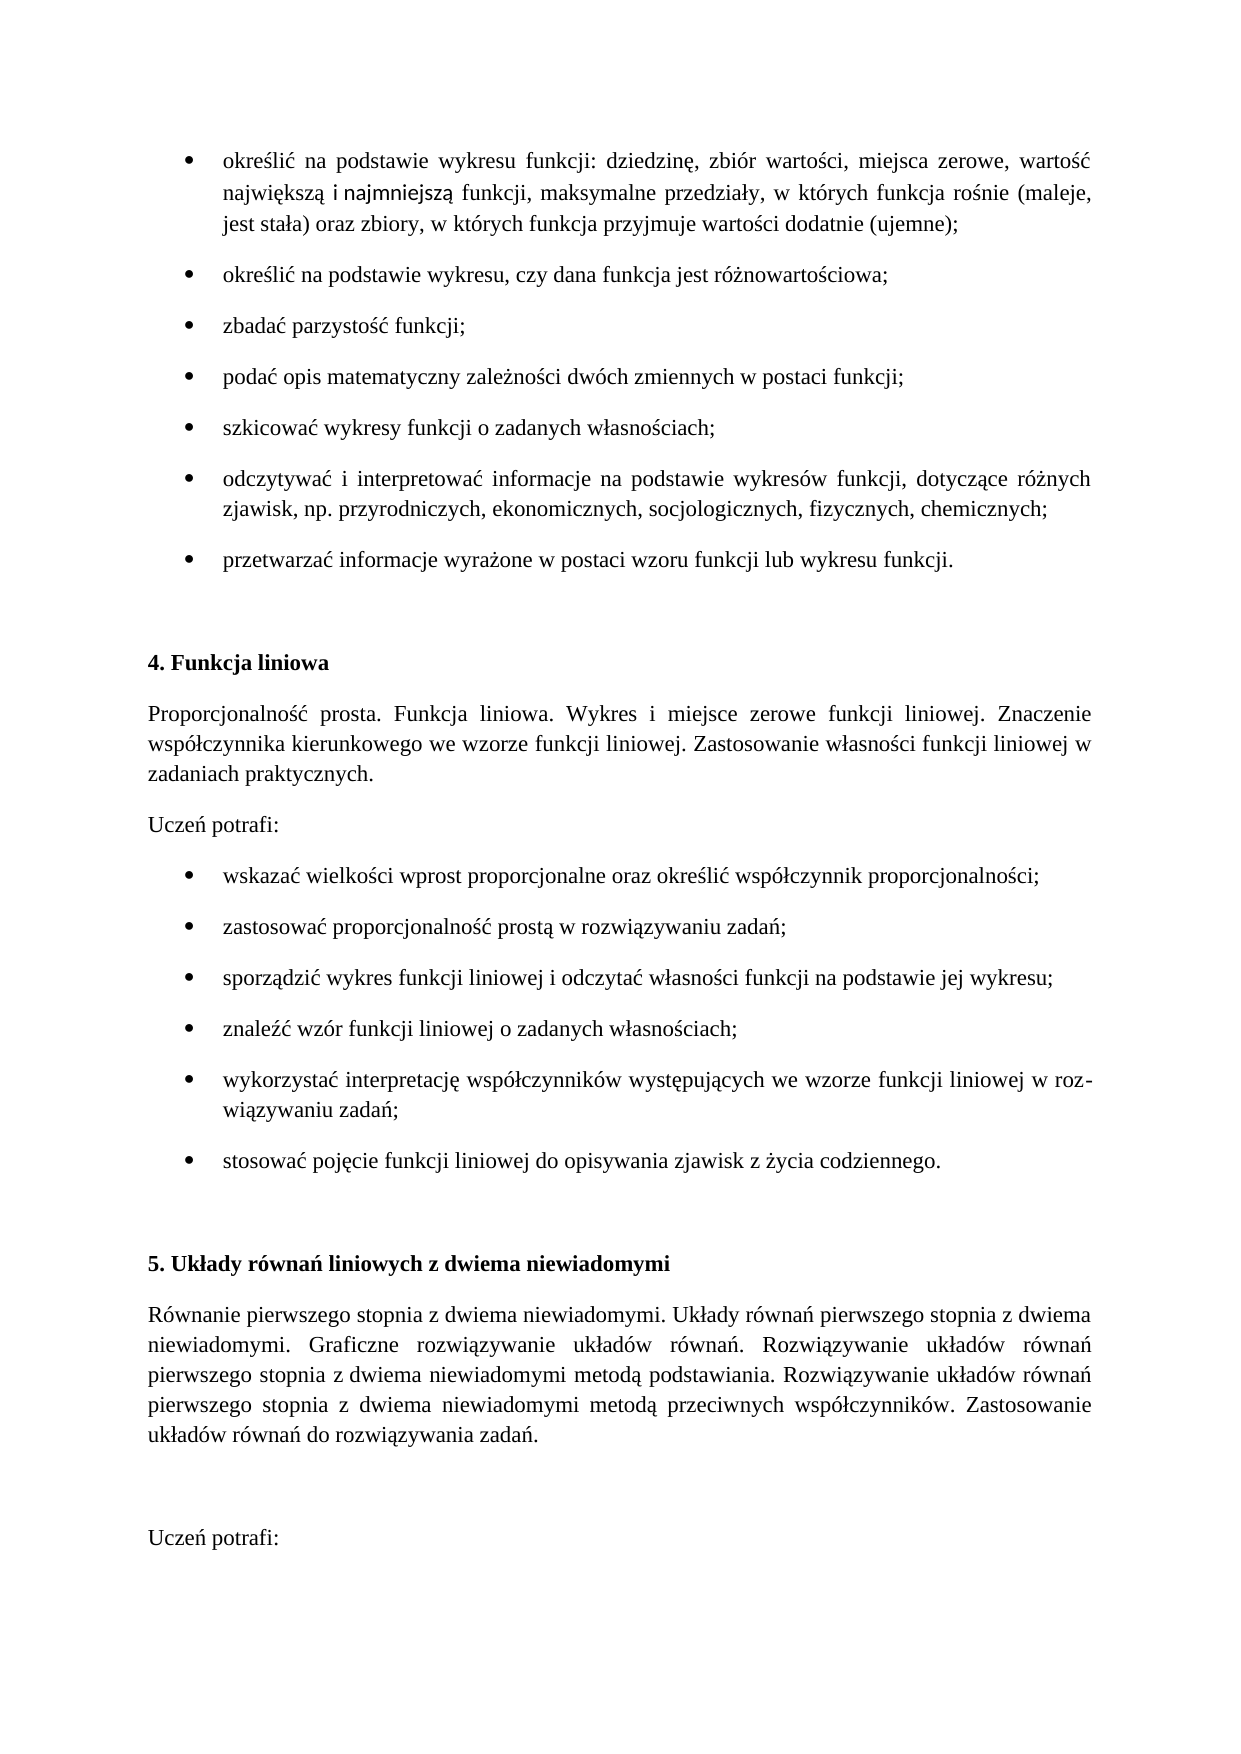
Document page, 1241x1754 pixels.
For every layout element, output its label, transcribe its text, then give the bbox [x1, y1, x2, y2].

text Uczeń potrafi: [148, 1523, 1093, 1550]
list znaleźć wzór funkcji liniowej o zadanych własnościach; [185, 1015, 1093, 1042]
text Uczeń potrafi: [148, 811, 1093, 837]
text Proporcjonalność prosta. Funkcja liniowa. Wykres i miejsce zerowe funkcji liniowej. Znaczenie współczynnika kierunkowego we wzorze funkcji liniowej. Zastosowanie własności funkcji liniowej w zadaniach praktycznych. [148, 699, 1093, 786]
list podać opis matematyczny zależności dwóch zmiennych w postaci funkcji; [185, 363, 1093, 389]
text 4. Funkcja liniowa [148, 648, 1093, 675]
text Równanie pierwszego stopnia z dwiema niewiadomymi. Układy równań pierwszego stopnia z dwiema niewiadomymi. Graficzne rozwiązywanie układów równań. Rozwiązywanie układów równań pierwszego stopnia z dwiema niewiadomymi metodą podstawiania. Rozwiązywanie układów równań pierwszego stopnia z dwiema niewiadomymi metodą przeciwnych współczynników. Zastosowanie układów równań do rozwiązywania zadań. [148, 1301, 1093, 1448]
list zastosować proporcjonalność prostą w rozwiązywaniu zadań; [185, 913, 1093, 939]
list stosować pojęcie funkcji liniowej do opisywania zjawisk z życia codziennego. [185, 1147, 1093, 1174]
list przetwarzać informacje wyrażone w postaci wzoru funkcji lub wykresu funkcji. [185, 546, 1093, 573]
list sporządzić wykres funkcji liniowej i odczytać własności funkcji na podstawie jej wykresu; [185, 964, 1093, 991]
list zbadać parzystość funkcji; [185, 312, 1093, 338]
text 5. Układy równań liniowych z dwiema niewiadomymi [148, 1249, 1093, 1276]
list określić na podstawie wykresu funkcji: dziedzinę, zbiór wartości, miejsca zerowe, wartość największą i najmniejszą funkcji, maksymalne przedziały, w których funkcja rośnie (maleje, jest stała) oraz zbiory, w których funkcja przyjmuje wartości dodatnie (ujemne); [185, 148, 1093, 236]
list odczytywać i interpretować informacje na podstawie wykresów funkcji, dotyczące różnych zjawisk, np. przyrodniczych, ekonomicznych, socjologicznych, fizycznych, chemicznych; [185, 465, 1093, 522]
list określić na podstawie wykresu, czy dana funkcja jest różnowartościowa; [185, 261, 1093, 287]
list wykorzystać interpretację współczynników występujących we wzorze funkcji liniowej w rozwiązywaniu zadań; [185, 1066, 1093, 1123]
list wskazać wielkości wprost proporcjonalne oraz określić współczynnik proporcjonalności; [185, 862, 1093, 888]
list szkicować wykresy funkcji o zadanych własnościach; [185, 414, 1093, 441]
